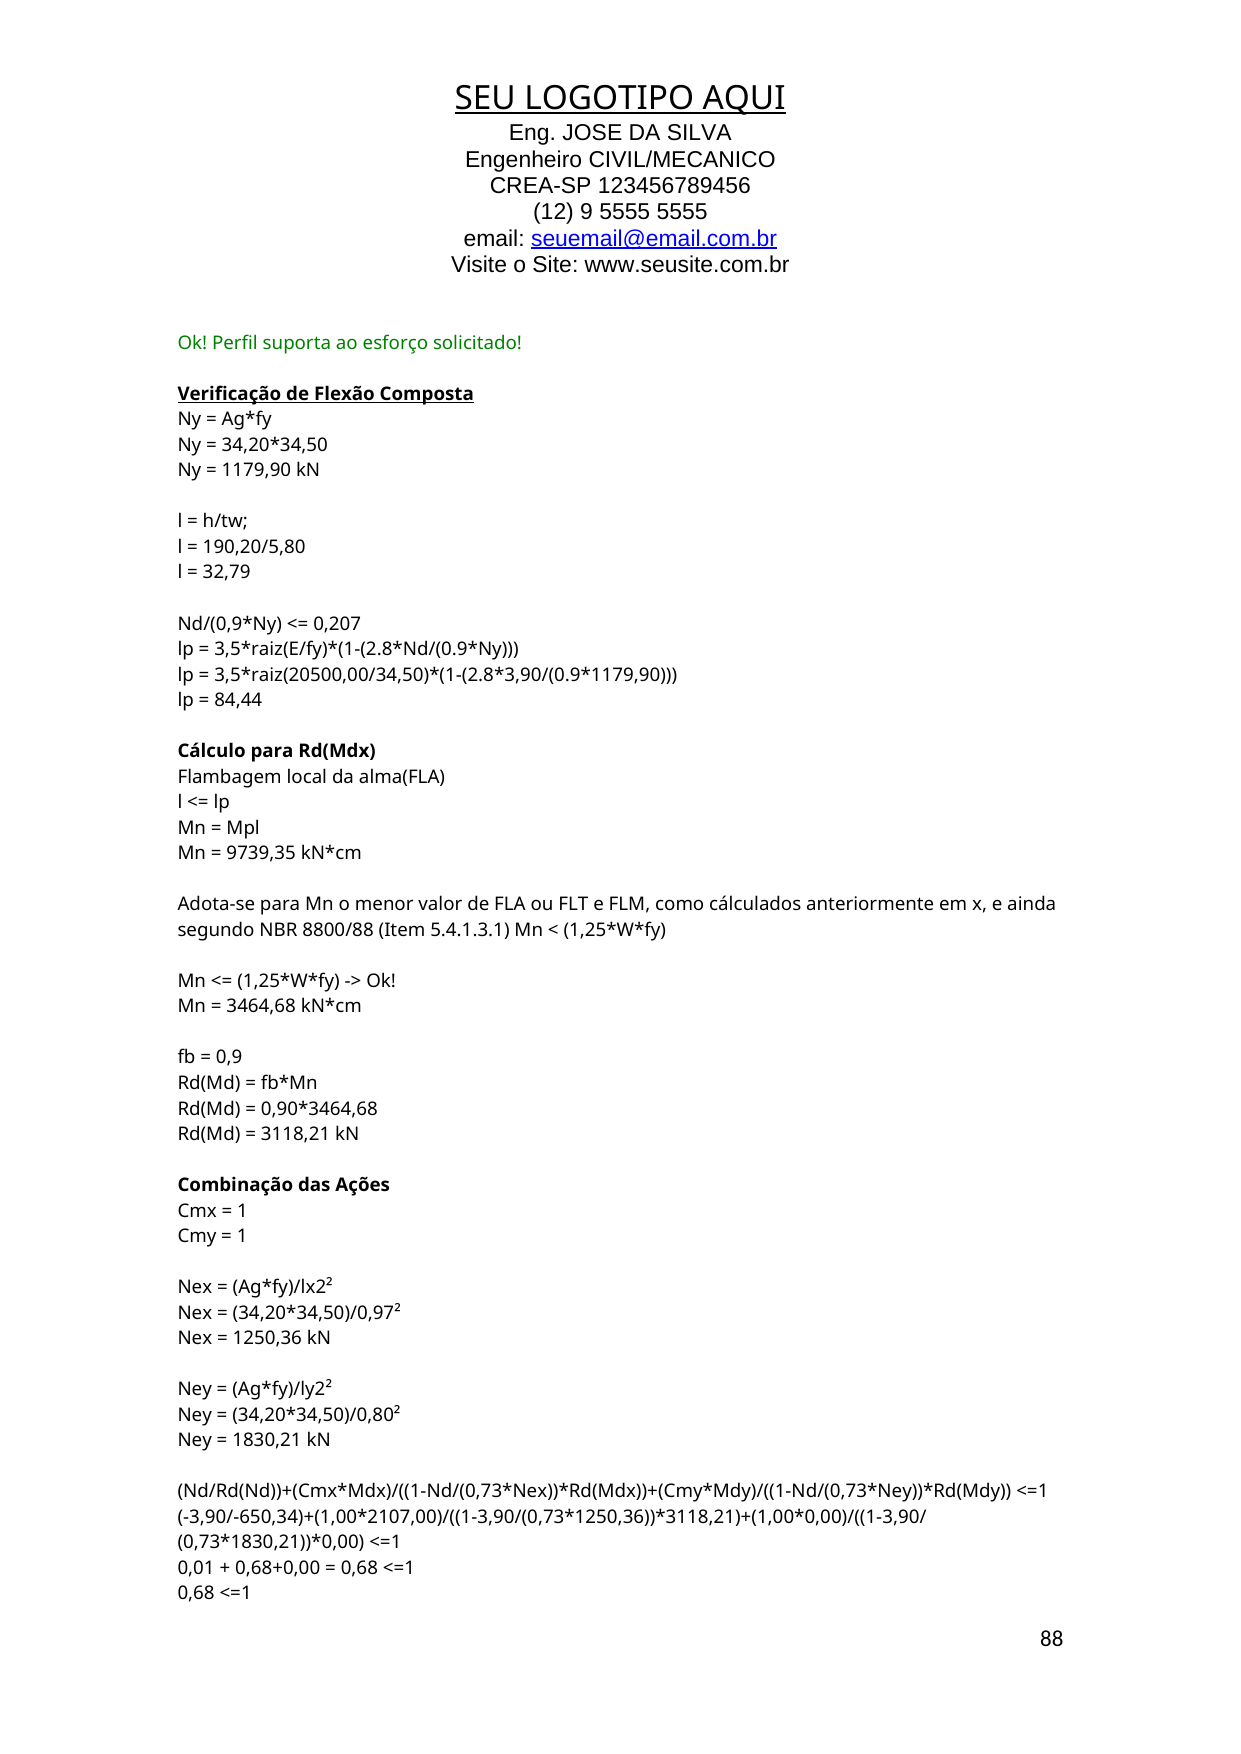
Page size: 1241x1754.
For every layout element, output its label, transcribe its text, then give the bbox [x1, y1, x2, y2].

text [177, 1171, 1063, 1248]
text lp = 3,5*raiz(E/fy)*(1-(2.8*Nd/(0.9*Ny))) [177, 635, 1063, 661]
text fb = 0,9 [177, 1044, 1063, 1069]
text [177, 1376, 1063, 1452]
text Ok! Perfil suporta ao esforço solicitado! [177, 329, 1063, 355]
text Mn = Mpl [177, 814, 1063, 839]
text Nd/(0,9*Ny) <= 0,207 [177, 610, 1063, 635]
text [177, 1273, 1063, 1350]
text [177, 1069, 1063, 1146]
text l <= lp [177, 788, 1063, 814]
text Cálculo para Rd(Mdx) [177, 737, 1063, 763]
text Verificação de Flexão Composta [177, 380, 1063, 406]
text Ny = 34,20*34,50 [177, 431, 1063, 457]
text lp = 84,44 [177, 686, 1063, 712]
text Flambagem local da alma(FLA) [177, 763, 1063, 788]
text l = h/tw; [177, 508, 1063, 533]
text l = 190,20/5,80 [177, 533, 1063, 559]
text Adota-se para Mn o menor valor de FLA ou FLT e FLM, como cálculados anteriormente em x, e ainda segundo NBR 8800/88 (Item 5.4.1.3.1) Mn < (1,25*W*fy) [177, 891, 1063, 942]
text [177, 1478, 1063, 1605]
text Mn = 9739,35 kN*cm [177, 839, 1063, 865]
text Ny = Ag*fy [177, 406, 1063, 431]
text l = 32,79 [177, 559, 1063, 584]
text Mn = 3464,68 kN*cm [177, 993, 1063, 1018]
text Mn <= (1,25*W*fy) -> Ok! [177, 967, 1063, 993]
text lp = 3,5*raiz(20500,00/34,50)*(1-(2.8*3,90/(0.9*1179,90))) [177, 661, 1063, 686]
text Ny = 1179,90 kN [177, 457, 1063, 482]
